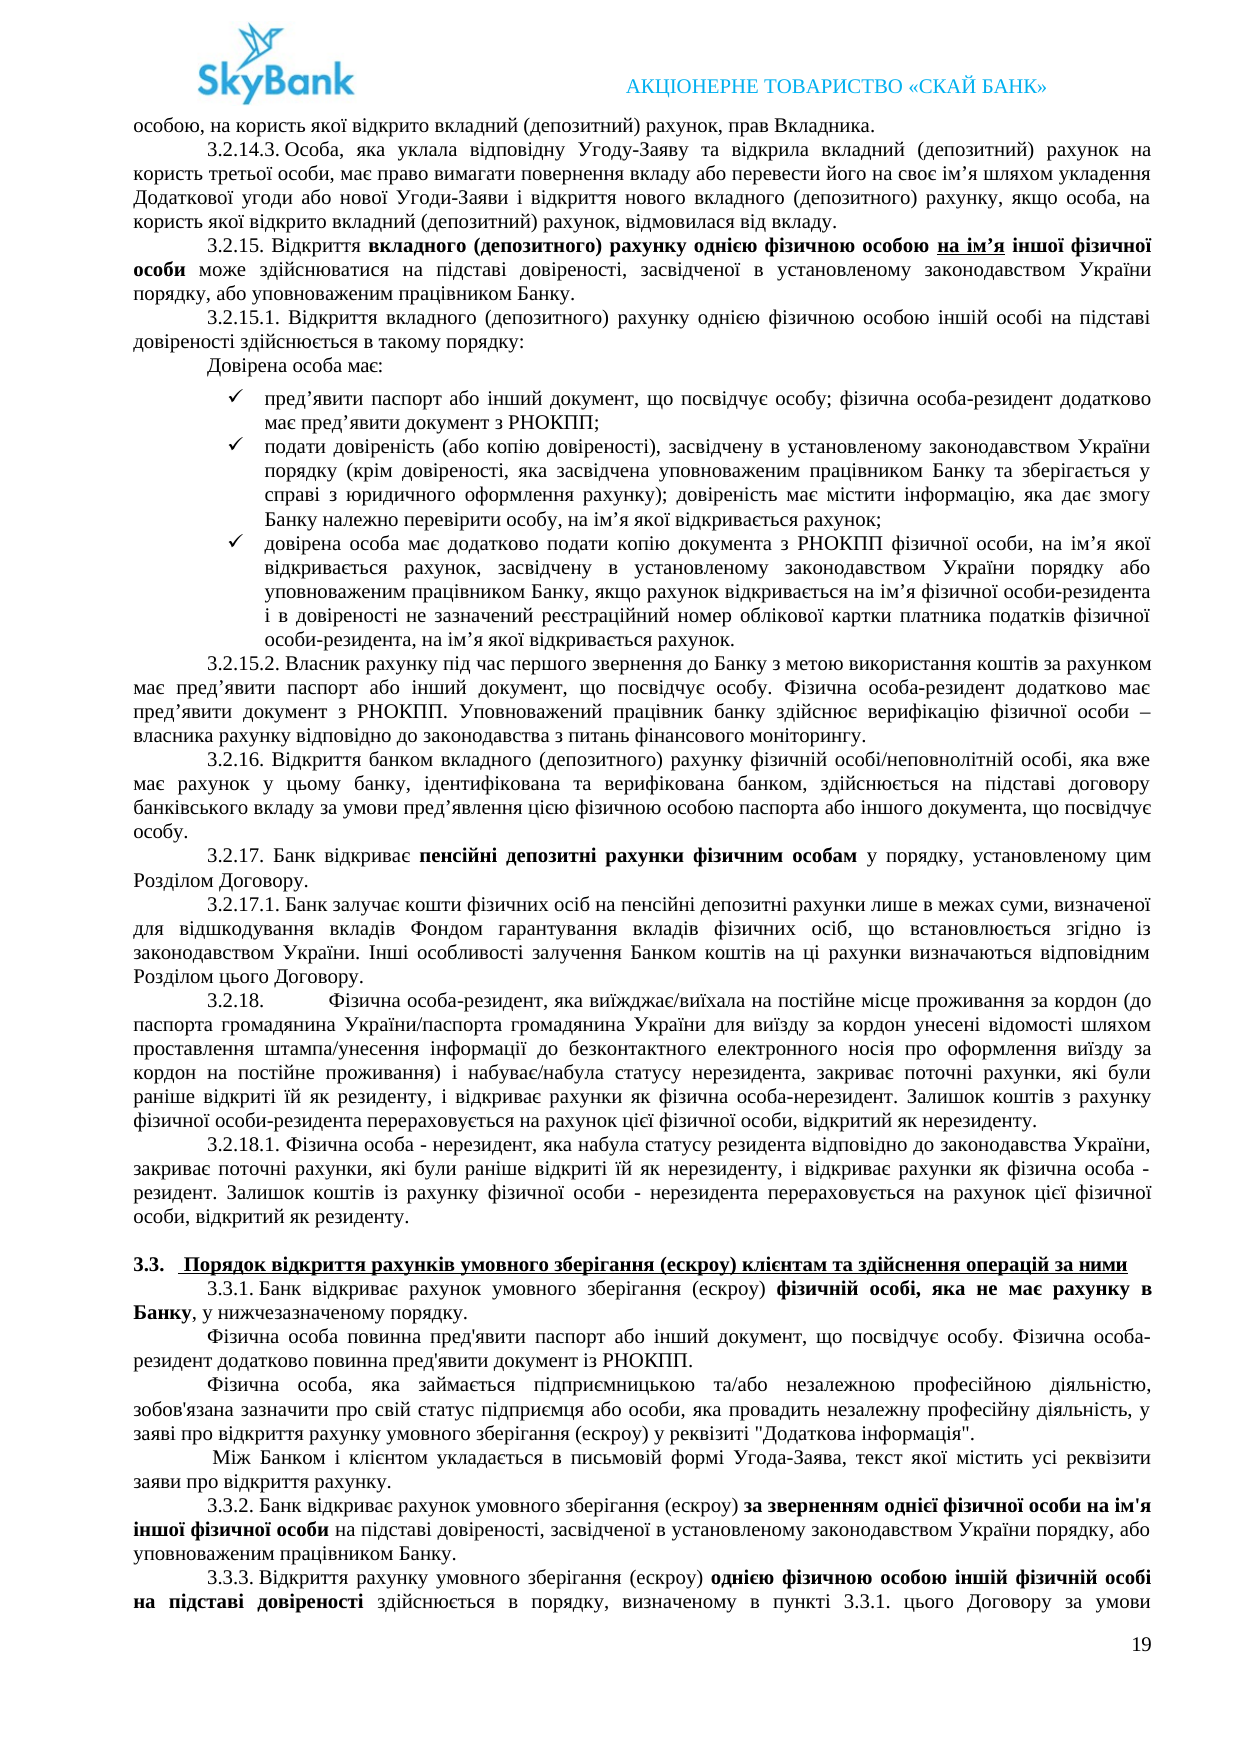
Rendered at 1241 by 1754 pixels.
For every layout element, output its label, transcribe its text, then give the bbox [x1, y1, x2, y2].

text Фізична особа повинна пред'явити паспорт або інший документ, що посвідчує особу. Фізична особа- резидент додатково повинна пред'явити документ із РНОКПП. [133, 1324, 1152, 1372]
picture [197, 21, 357, 106]
subtitle Порядок відкриття рахунків умовного зберігання (ескроу) клієнтам та здійснення операцій за ними [133, 1252, 1196, 1276]
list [133, 112, 1150, 137]
list Відкриття вкладного (депозитного) рахунку однією фізичною особою іншій особі на підставі довіреності здійснюється в такому порядку: [133, 305, 1151, 353]
list Банк відкриває рахунок умовного зберігання (ескроу) за зверненням однієї фізичної особи на ім'я іншої фізичної особи на підставі довіреності, засвідченої в установленому законодавством України порядку, або уповноваженим працівником Банку. [133, 1493, 1152, 1565]
picture [807, 82, 814, 91]
list Банк відкриває пенсійні депозитні рахунки фізичним особам у порядку, установленому цим Розділом Договору. [133, 843, 1151, 892]
list довірена особа має додатково подати копію документа з РНОКПП фізичної особи, на ім’я якої відкривається рахунок, засвідчену в установленому законодавством України порядку або уповноваженим працівником Банку, якщо рахунок відкривається на ім’я фізичної особи-резидента і в довіреності не зазначений реєстраційний номер облікової картки платника податків фізичної особи-резидента, на ім’я якої відкривається рахунок. [227, 531, 1151, 651]
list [133, 1565, 1152, 1613]
list Власник рахунку під час першого звернення до Банку з метою використання коштів за рахунком має пред’явити паспорт або інший документ, що посвідчує особу. Фізична особа-резидент додатково має пред’явити документ з РНОКПП. Уповноважений працівник банку здійснює верифікацію фізичної особи – власника рахунку відповідно до законодавства з питань фінансового моніторингу. [133, 651, 1152, 747]
list Банк залучає кошти фізичних осіб на пенсійні депозитні рахунки лише в межах суми, визначеної для відшкодування вкладів Фондом гарантування вкладів фізичних осіб, що встановлюється згідно із законодавством України. Інші особливості залучення Банком коштів на ці рахунки визначаються відповідним Розділом цього Договору. [133, 892, 1152, 988]
list пред’явити паспорт або інший документ, що посвідчує особу; фізична особа-резидент додатково має пред’явити документ з РНОКПП; [227, 386, 1151, 434]
list Банк відкриває рахунок умовного зберігання (ескроу) фізичній особі, яка не має рахунку в Банку, у нижчезазначеному порядку. [133, 1276, 1152, 1324]
text Довірена особа має: [207, 353, 1196, 377]
list Фізична особа-резидент, яка виїжджає/виїхала на постійне місце проживання за кордон (до паспорта громадянина України/паспорта громадянина України для виїзду за кордон унесені відомості шляхом проставлення штампа/унесення інформації до безконтактного електронного носія про оформлення виїзду за кордон на постійне проживання) і набуває/набула статусу нерезидента, закриває поточні рахунки, які були раніше відкриті їй як резиденту, і відкриває рахунки як фізична особа-нерезидент. Залишок коштів з рахунку фізичної особи-резидента перераховується на рахунок цієї фізичної особи, відкритий як нерезиденту. [133, 988, 1151, 1132]
list подати довіреність (або копію довіреності), засвідчену в установленому законодавством України порядку (крім довіреності, яка засвідчена уповноваженим працівником Банку та зберігається у справі з юридичного оформлення рахунку); довіреність має містити інформацію, яка дає змогу Банку належно перевірити особу, на ім’я якої відкривається рахунок; [227, 434, 1151, 531]
list Особа, яка уклала відповідну Угоду-Заяву та відкрила вкладний (депозитний) рахунок на користь третьої особи, має право вимагати повернення вкладу або перевести його на своє ім’я шляхом укладення Додаткової угоди або нової Угоди-Заяви і відкриття нового вкладного (депозитного) рахунку, якщо особа, на користь якої відкрито вкладний (депозитний) рахунок, відмовилася від вкладу. [133, 137, 1152, 233]
list Відкриття банком вкладного (депозитного) рахунку фізичній особі/неповнолітній особі, яка вже має рахунок у цьому банку, ідентифікована та верифікована банком, здійснюється на підставі договору банківського вкладу за умови предʼявлення цією фізичною особою паспорта або іншого документа, що посвідчує особу. [133, 747, 1151, 843]
list Відкриття вкладного (депозитного) рахунку однією фізичною особою на ім’я іншої фізичної особи може здійснюватися на підставі довіреності, засвідченої в установленому законодавством України порядку, або уповноваженим працівником Банку. [133, 233, 1152, 305]
text Між Банком і клієнтом укладається в письмовій формі Угода-Заява, текст якої містить усі реквізити заяви про відкриття рахунку. [133, 1444, 1151, 1493]
picture [627, 82, 634, 91]
list Фізична особа - нерезидент, яка набула статусу резидента відповідно до законодавства України, закриває поточні рахунки, які були раніше відкриті їй як нерезиденту, і відкриває рахунки як фізична особа - резидент. Залишок коштів із рахунку фізичної особи - нерезидента перераховується на рахунок цієї фізичної особи, відкритий як резиденту. [133, 1132, 1152, 1228]
